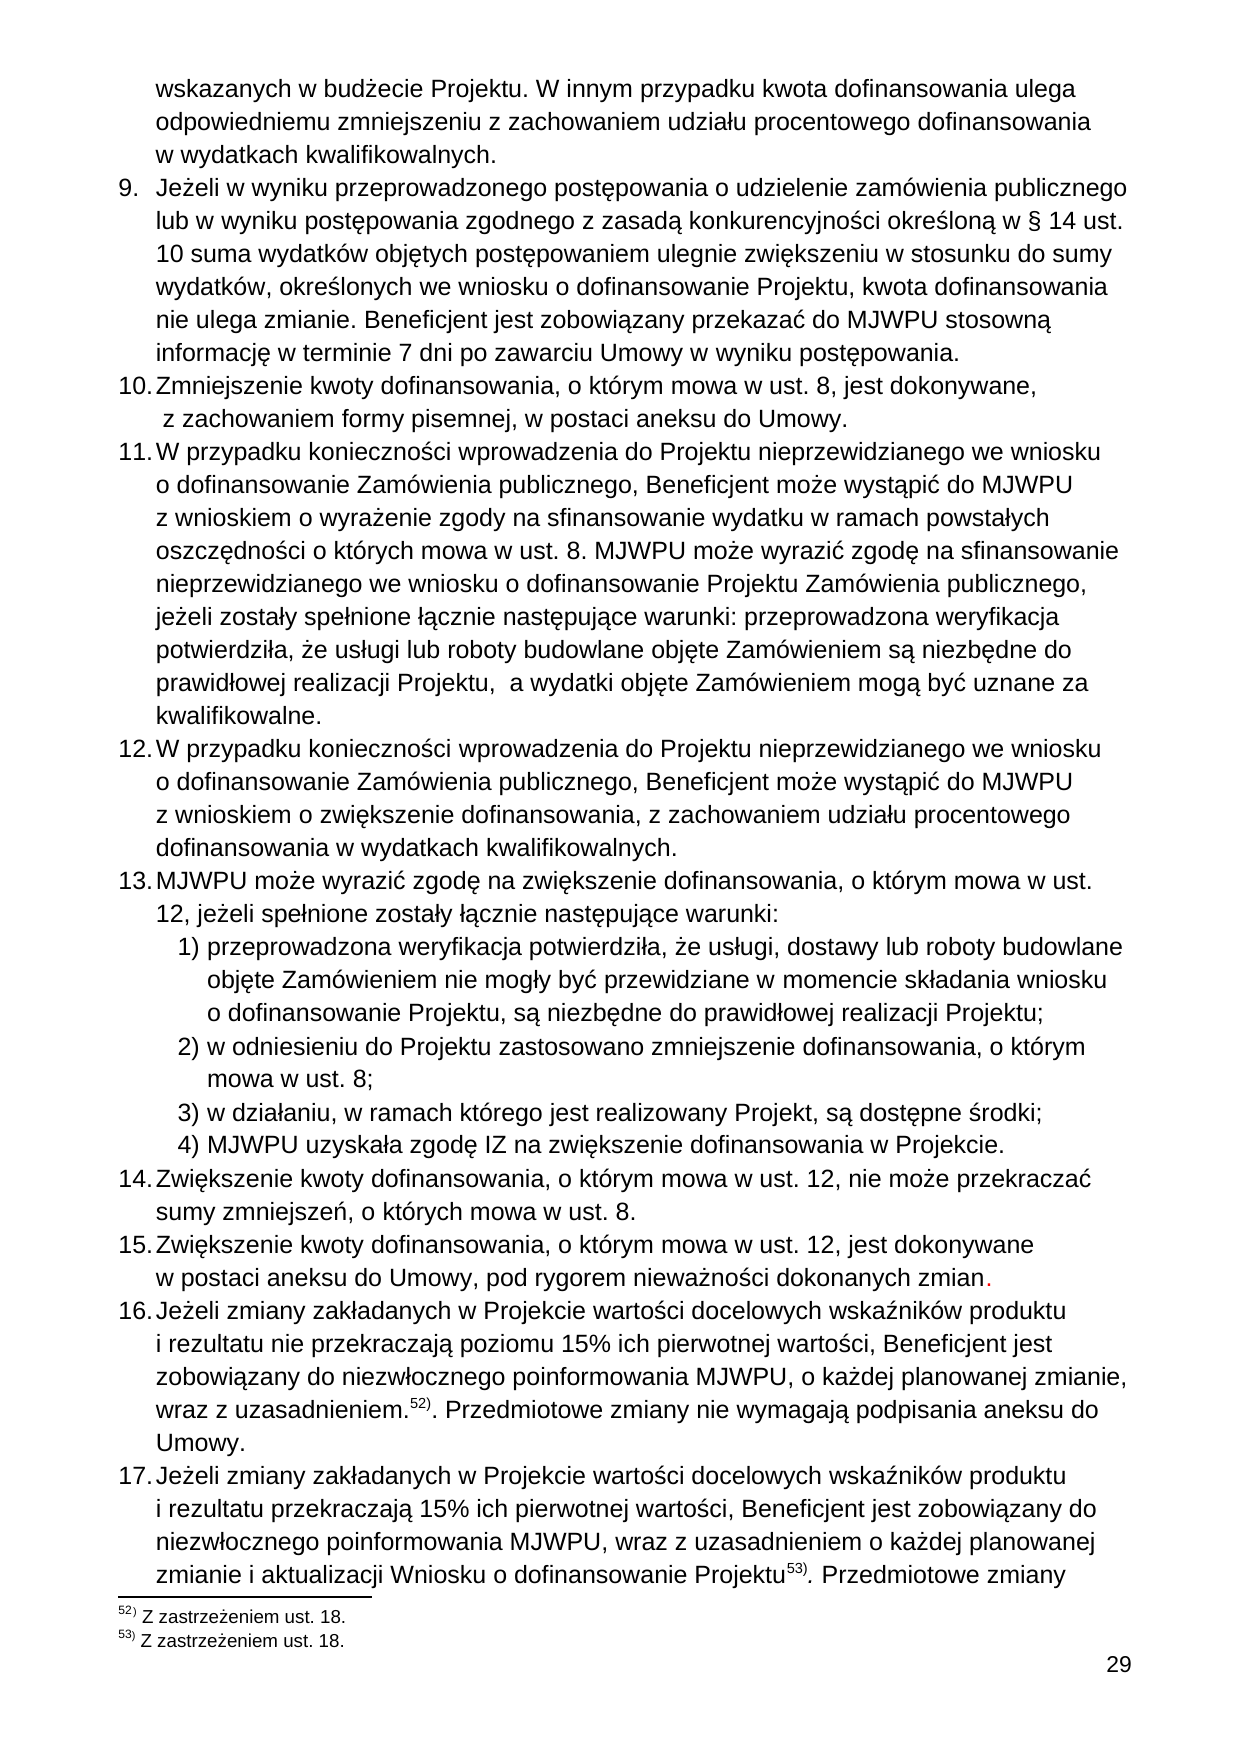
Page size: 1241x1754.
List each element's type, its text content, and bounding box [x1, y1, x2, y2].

list Jeżeli w wyniku przeprowadzonego postępowania o udzielenie zamówienia publicznego lub w wyniku postępowania zgodnego z zasadą konkurencyjności określoną w § 14 ust. 10 suma wydatków objętych postępowaniem ulegnie zwiększeniu w stosunku do sumy wydatków, określonych we wniosku o dofinansowanie Projektu, kwota dofinansowania nie ulega zmianie. Beneficjent jest zobowiązany przekazać do MJWPU stosowną informację w terminie 7 dni po zawarciu Umowy w wyniku postępowania. [118, 173, 1132, 367]
list Jeżeli zmiany zakładanych w Projekcie wartości docelowych wskaźników produktu i rezultatu nie przekraczają poziomu 15% ich pierwotnej wartości, Beneficjent jest zobowiązany do niezwłocznego poinformowania MJWPU, o każdej planowanej zmianie, wraz z uzasadnieniem.). Przedmiotowe zmiany nie wymagają podpisania aneksu do Umowy. [118, 1296, 1132, 1456]
list w odniesieniu do Projektu zastosowano zmniejszenie dofinansowania, o którym mowa w ust. 8; [177, 1031, 1132, 1093]
list W przypadku konieczności wprowadzenia do Projektu nieprzewidzianego we wniosku o dofinansowanie Zamówienia publicznego, Beneficjent może wystąpić do MJWPU z wnioskiem o zwiększenie dofinansowania, z zachowaniem udziału procentowego dofinansowania w wydatkach kwalifikowalnych. [118, 734, 1132, 862]
list Zmniejszenie kwoty dofinansowania, o którym mowa w ust. 8, jest dokonywane, z zachowaniem formy pisemnej, w postaci aneksu do Umowy. [118, 371, 1132, 433]
list przeprowadzona weryfikacja potwierdziła, że usługi, dostawy lub roboty budowlane objęte Zamówieniem nie mogły być przewidziane w momencie składania wniosku o dofinansowanie Projektu, są niezbędne do prawidłowej realizacji Projektu; [177, 932, 1132, 1027]
list Zwiększenie kwoty dofinansowania, o którym mowa w ust. 12, jest dokonywane w postaci aneksu do Umowy, pod rygorem nieważności dokonanych zmian. [118, 1229, 1132, 1291]
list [118, 1461, 1132, 1588]
list MJWPU może wyrazić zgodę na zwiększenie dofinansowania, o którym mowa w ust. 12, jeżeli spełnione zostały łącznie następujące warunki: [118, 866, 1132, 928]
list W przypadku konieczności wprowadzenia do Projektu nieprzewidzianego we wniosku o dofinansowanie Zamówienia publicznego, Beneficjent może wystąpić do MJWPU z wnioskiem o wyrażenie zgody na sfinansowanie wydatku w ramach powstałych oszczędności o których mowa w ust. 8. MJWPU może wyrazić zgodę na sfinansowanie nieprzewidzianego we wniosku o dofinansowanie Projektu Zamówienia publicznego, jeżeli zostały spełnione łącznie następujące warunki: przeprowadzona weryfikacja potwierdziła, że usługi lub roboty budowlane objęte Zamówieniem są niezbędne do prawidłowej realizacji Projektu, a wydatki objęte Zamówieniem mogą być uznane za kwalifikowalne. [118, 437, 1132, 730]
list w działaniu, w ramach którego jest realizowany Projekt, są dostępne środki; [177, 1097, 1132, 1126]
list Zwiększenie kwoty dofinansowania, o którym mowa w ust. 12, nie może przekraczać sumy zmniejszeń, o których mowa w ust. 8. [118, 1163, 1132, 1225]
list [118, 74, 1132, 169]
list MJWPU uzyskała zgodę IZ na zwiększenie dofinansowania w Projekcie. [177, 1131, 1132, 1159]
